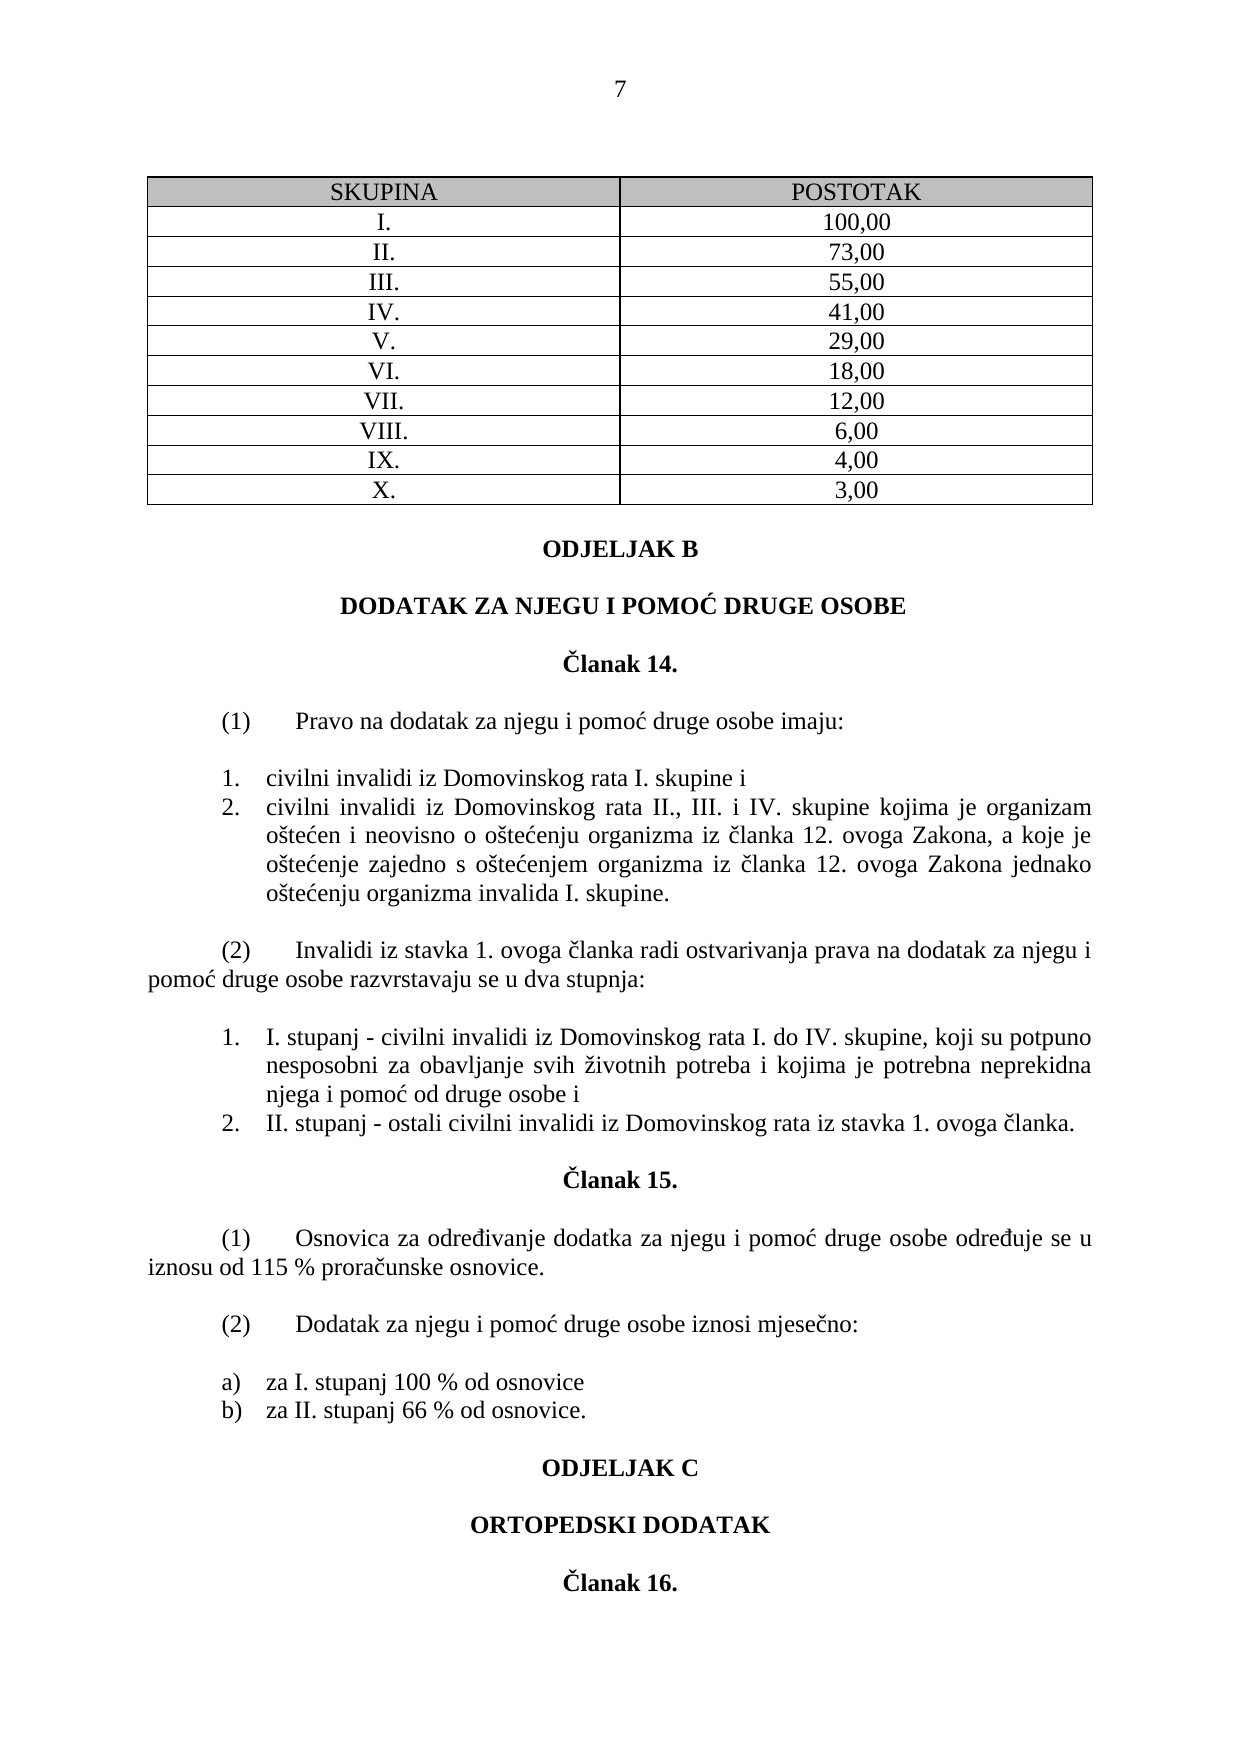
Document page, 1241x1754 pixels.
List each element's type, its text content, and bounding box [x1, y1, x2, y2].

text ODJELJAK B [148, 534, 1093, 563]
table_cell IV. [148, 297, 619, 325]
text 2. II. stupanj - ostali civilni invalidi iz Domovinskog rata iz stavka 1. ovoga članka. [221, 1108, 1093, 1137]
table_cell VIII. [148, 416, 619, 444]
table_cell V. [148, 326, 619, 355]
table_header SKUPINA [148, 178, 619, 206]
text DODATAK ZA NJEGU I POMOĆ DRUGE OSOBE [148, 591, 1093, 620]
table_cell 73,00 [621, 237, 1092, 266]
text 1. civilni invalidi iz Domovinskog rata I. skupine i [221, 763, 1093, 792]
table_cell 100,00 [621, 207, 1092, 236]
table_cell VI. [148, 356, 619, 385]
text Članak 16. [148, 1568, 1093, 1597]
text Članak 15. [148, 1166, 1093, 1194]
text Članak 14. [148, 649, 1093, 678]
text 1. I. stupanj - civilni invalidi iz Domovinskog rata I. do IV. skupine, koji su potpuno nesposobni za obavljanje svih životnih potreba i kojima je potrebna neprekidna njega i pomoć od druge osobe i [221, 1022, 1093, 1108]
table_cell 55,00 [621, 267, 1092, 296]
list za I. stupanj 100 % od osnovice [221, 1367, 1093, 1396]
text (1) Osnovica za određivanje dodatka za njegu i pomoć druge osobe određuje se u iznosu od 115 % proračunske osnovice. [148, 1223, 1093, 1281]
table_cell III. [148, 267, 619, 296]
table_cell IX. [148, 446, 619, 474]
text ODJELJAK C [148, 1453, 1093, 1482]
text (1) Pravo na dodatak za njegu i pomoć druge osobe imaju: [148, 706, 1093, 735]
text (2) Dodatak za njegu i pomoć druge osobe iznosi mjesečno: [148, 1309, 1093, 1338]
table_cell 12,00 [621, 386, 1092, 415]
table_cell 4,00 [621, 446, 1092, 474]
table_cell 3,00 [621, 475, 1092, 504]
text ORTOPEDSKI DODATAK [148, 1511, 1093, 1539]
table_cell VII. [148, 386, 619, 415]
table_cell 29,00 [621, 326, 1092, 355]
list za II. stupanj 66 % od osnovice. [221, 1396, 1093, 1424]
text 2. civilni invalidi iz Domovinskog rata II., III. i IV. skupine kojima je organizam oštećen i neovisno o oštećenju organizma iz članka 12. ovoga Zakona, a koje je oštećenje zajedno s oštećenjem organizma iz članka 12. ovoga Zakona jednako oštećenju organizma invalida I. skupine. [221, 792, 1093, 907]
table_header POSTOTAK [621, 178, 1092, 206]
table_cell 18,00 [621, 356, 1092, 385]
text (2) Invalidi iz stavka 1. ovoga članka radi ostvarivanja prava na dodatak za njegu i pomoć druge osobe razvrstavaju se u dva stupnja: [148, 936, 1093, 993]
table_cell II. [148, 237, 619, 266]
table_cell 41,00 [621, 297, 1092, 325]
table_cell X. [148, 475, 619, 504]
table_cell I. [148, 207, 619, 236]
table_cell 6,00 [621, 416, 1092, 444]
